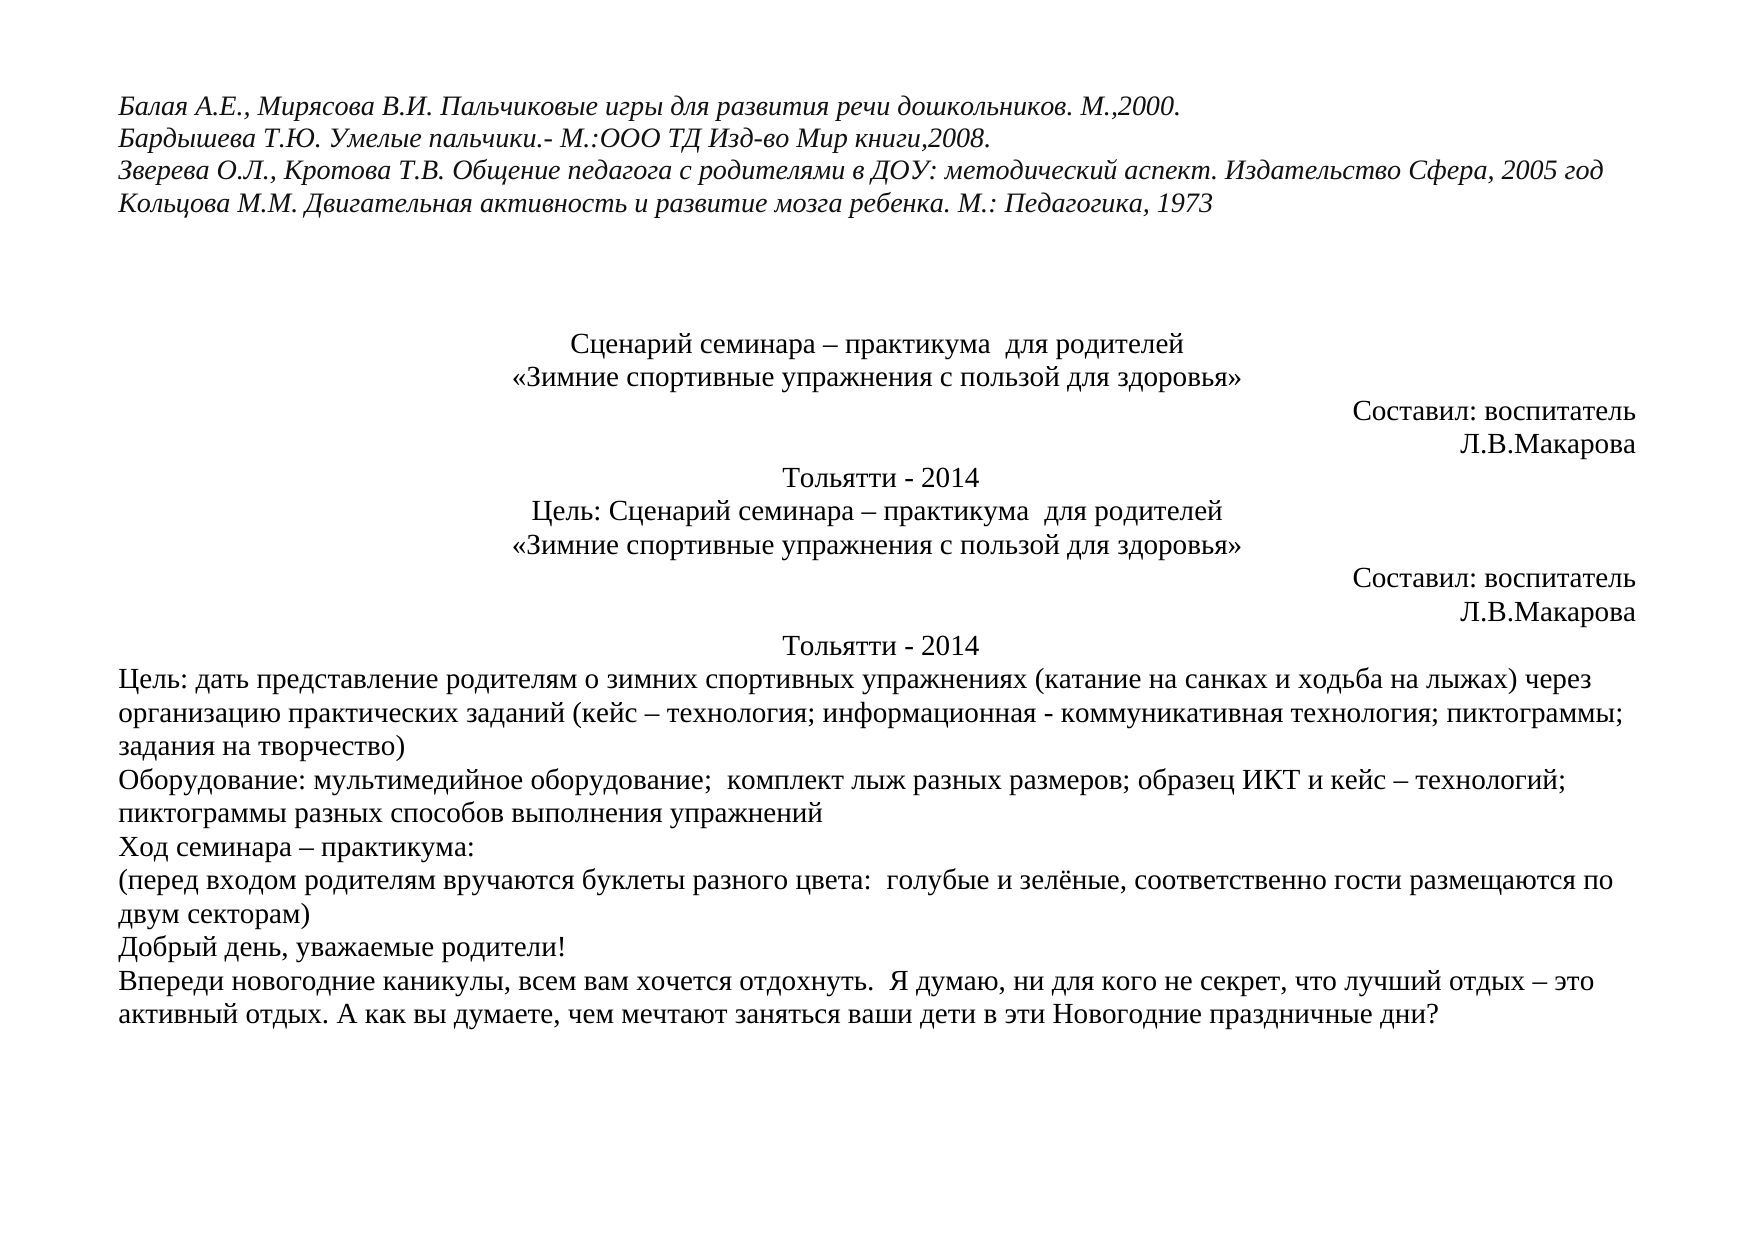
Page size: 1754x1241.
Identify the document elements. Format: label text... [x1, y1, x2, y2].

text Балая А.Е., Мирясова В.И. Пальчиковые игры для развития речи дошкольников. М.,2000. [118, 88, 1636, 121]
text Оборудование: мультимедийное оборудование; комплект лыж разных размеров; образец ИКТ и кейс – технологий; пиктограммы разных способов выполнения упражнений [118, 762, 1636, 829]
text Составил: воспитатель [118, 561, 1636, 594]
text Составил: воспитатель [118, 393, 1636, 426]
text Добрый день, уважаемые родители! [118, 929, 1636, 963]
text Цель: Сценарий семинара – практикума для родителей [118, 493, 1636, 527]
text Зверева О.Л., Кротова Т.В. Общение педагога с родителями в ДОУ: методический аспект. Издательство Сфера, 2005 год [118, 153, 1636, 186]
text Впереди новогодние каникулы, всем вам хочется отдохнуть. Я думаю, ни для кого не секрет, что лучший отдых – это активный отдых. А как вы думаете, чем мечтают заняться ваши дети в эти Новогодние праздничные дни? [118, 963, 1636, 1030]
text «Зимние спортивные упражнения с пользой для здоровья» [118, 359, 1636, 393]
text Ход семинара – практикума: [118, 829, 1636, 862]
text Кольцова М.М. Двигательная активность и развитие мозга ребенка. М.: Педагогика, 1973 [118, 186, 1636, 218]
text Тольятти - 2014 [118, 460, 1636, 493]
text Л.В.Макарова [118, 426, 1636, 460]
text Тольятти - 2014 [118, 628, 1636, 661]
text Цель: дать представление родителям о зимних спортивных упражнениях (катание на санках и ходьба на лыжах) через организацию практических заданий (кейс – технология; информационная - коммуникативная технология; пиктограммы; задания на творчество) [118, 661, 1636, 762]
text Л.В.Макарова [118, 594, 1636, 628]
text (перед входом родителям вручаются буклеты разного цвета: голубые и зелёные, соответственно гости размещаются по двум секторам) [118, 862, 1636, 929]
text Бардышева Т.Ю. Умелые пальчики.- М.:ООО ТД Изд-во Мир книги,2008. [118, 121, 1636, 153]
text Сценарий семинара – практикума для родителей [118, 326, 1636, 359]
text «Зимние спортивные упражнения с пользой для здоровья» [118, 527, 1636, 561]
